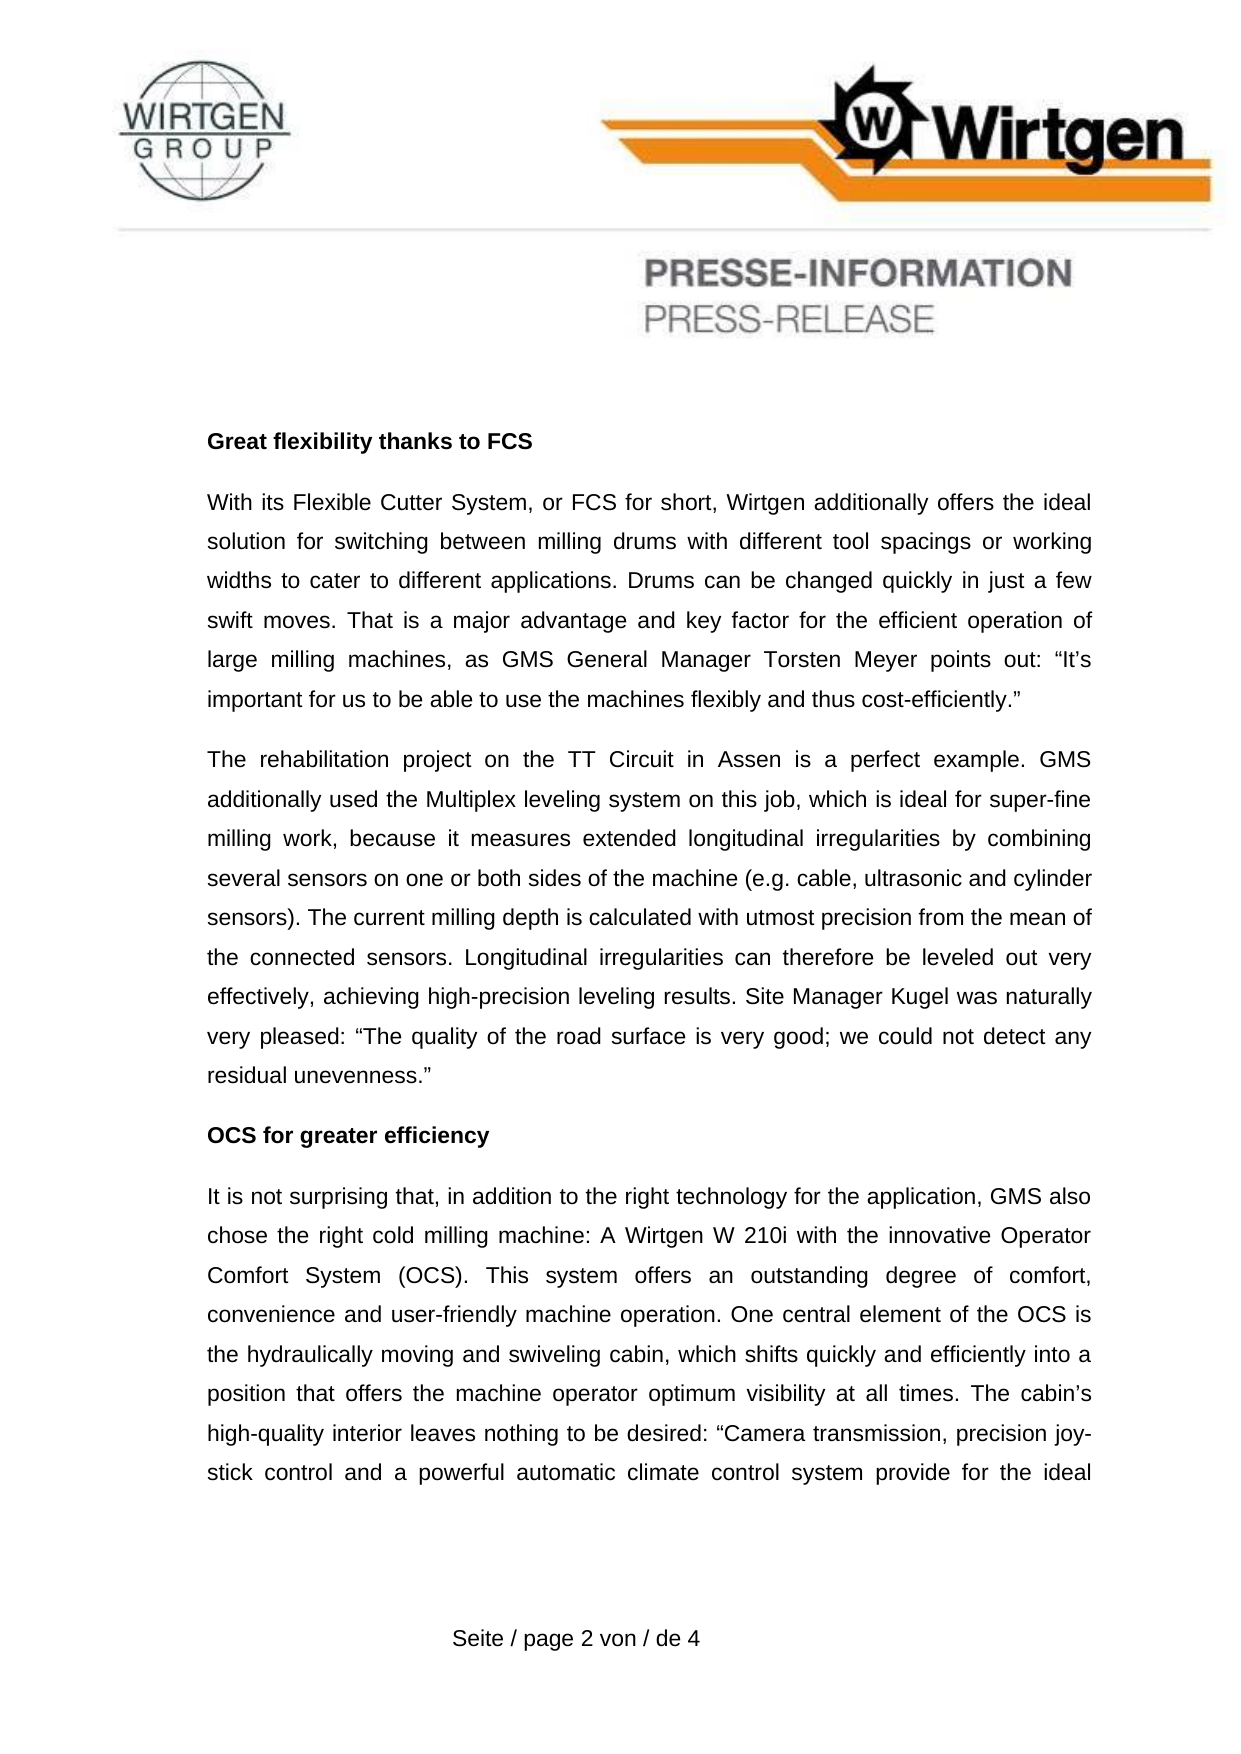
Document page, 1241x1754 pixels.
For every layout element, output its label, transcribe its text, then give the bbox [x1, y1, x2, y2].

text OCS for greater efficiency [207, 1122, 1093, 1149]
text The rehabilitation project on the TT Circuit in Assen is a perfect example. GMS additionally used the Multiplex leveling system on this job, which is ideal for super-fine milling work, because it measures extended longitudinal irregularities by combining several sensors on one or both sides of the machine (e.g. cable, ultrasonic and cylinder sensors). The current milling depth is calculated with utmost precision from the mean of the connected sensors. Longitudinal irregularities can therefore be leveled out very effectively, achieving high-precision leveling results. Site Manager Kugel was naturally very pleased: “The quality of the road surface is very good; we could not detect any residual unevenness.” [207, 746, 1093, 1088]
picture [0, 0, 1240, 370]
text Great flexibility thanks to FCS [207, 428, 1093, 454]
text With its Flexible Cutter System, or FCS for short, Wirtgen additionally offers the ideal solution for switching between milling drums with different tool spacings or working widths to cater to different applications. Drums can be changed quickly in just a few swift moves. That is a major advantage and key factor for the efficient operation of large milling machines, as GMS General Manager Torsten Meyer points out: “It’s important for us to be able to use the machines flexibly and thus cost-efficiently.” [207, 488, 1093, 712]
